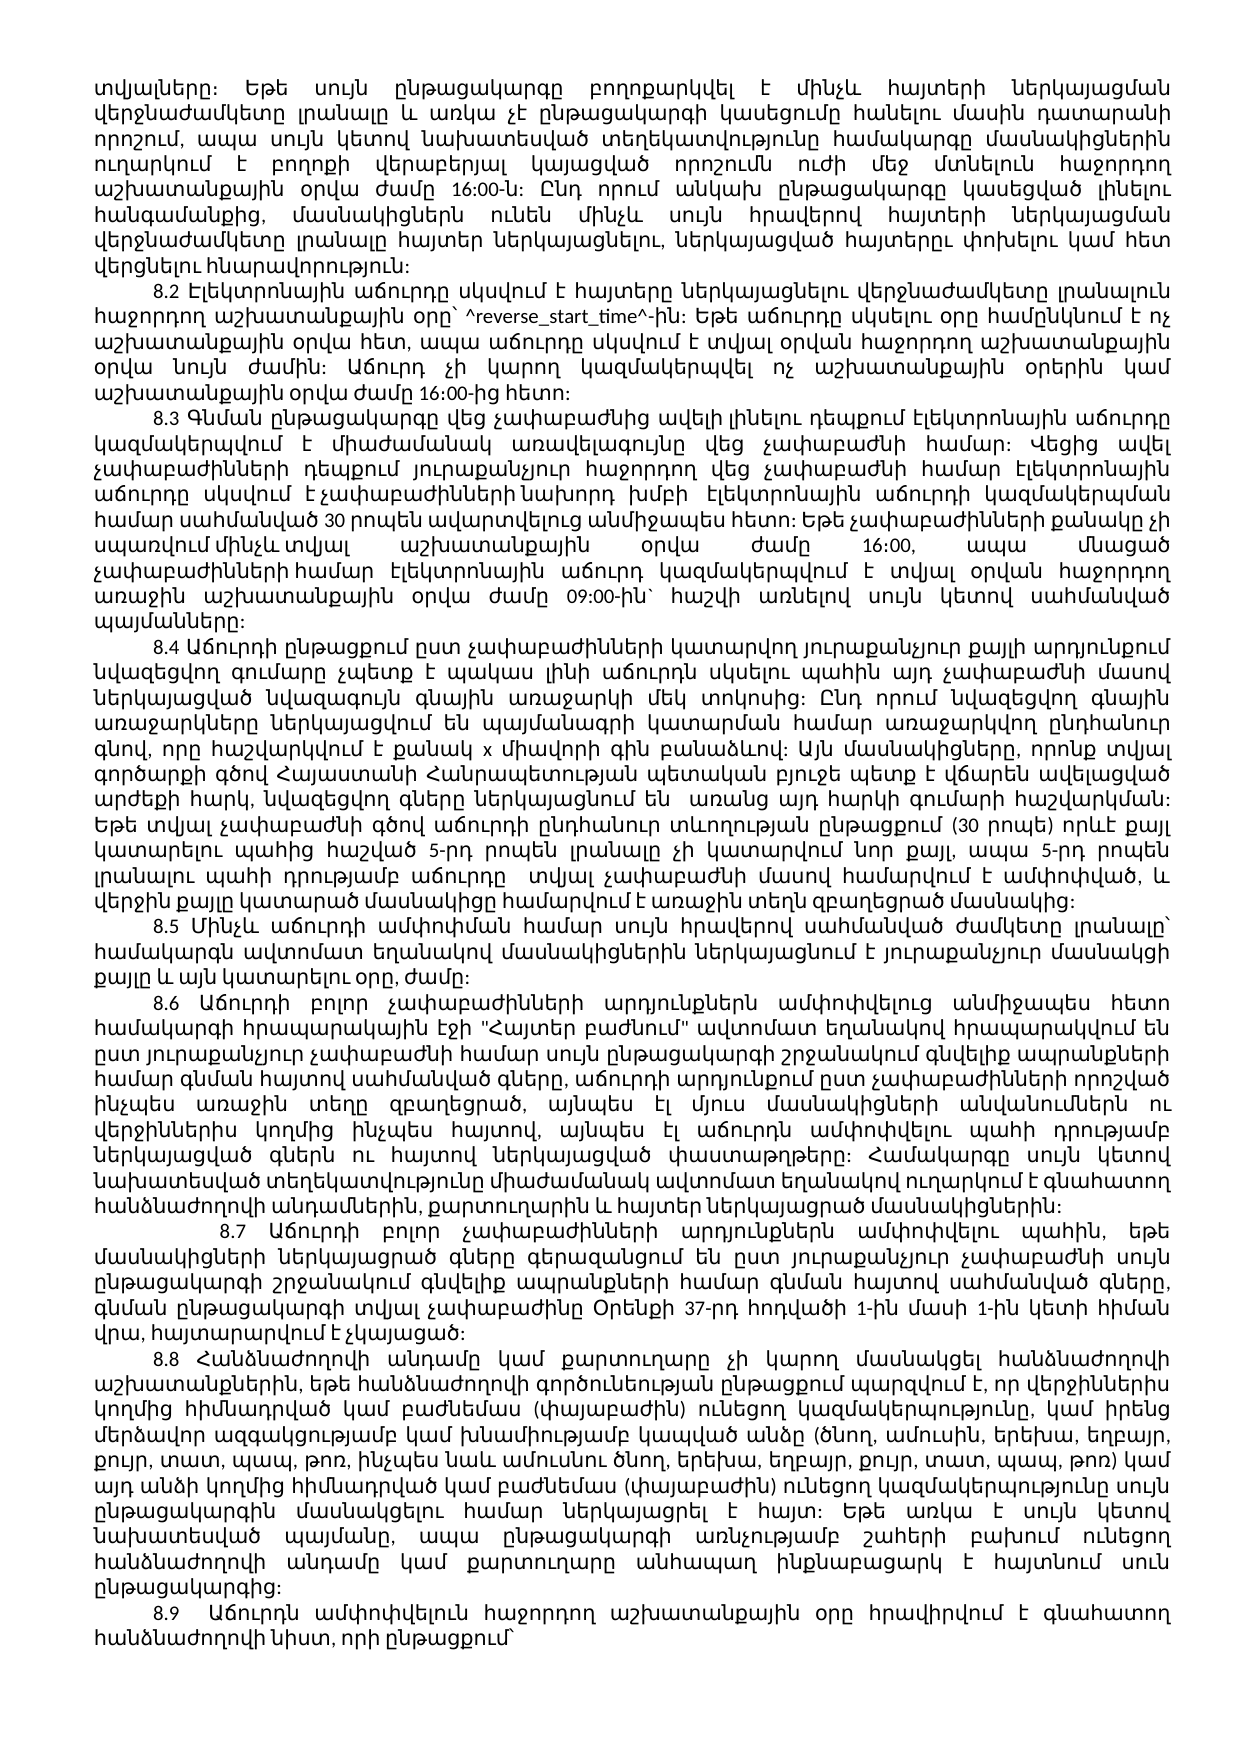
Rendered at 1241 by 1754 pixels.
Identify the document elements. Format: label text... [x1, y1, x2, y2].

text 8.6 Աճուրդի բոլոր չափաբաժինների արդյունքներն ամփոփվելուց անմիջապես հետո համակարգի հրապարակային էջի "Հայտեր բաժնում" ավտոմատ եղանակով հրապարակվում են ըստ յուրաքանչյուր չափաբաժնի համար սույն ընթացակարգի շրջանակում գնվելիք ապրանքների համար գնման հայտով սահմանված գները, աճուրդի արդյունքում ըստ չափաբաժինների որոշված ինչպես առաջին տեղը զբաղեցրած, այնպես էլ մյուս մասնակիցների անվանումներն ու վերջիններիս կողմից ինչպես հայտով, այնպես էլ աճուրդն ամփոփվելու պահի դրությամբ ներկայացված գներն ու հայտով ներկայացված փաստաթղթերը: Համակարգը սույն կետով նախատեսված տեղեկատվությունը միաժամանակ ավտոմատ եղանակով ուղարկում է գնահատող հանձնաժողովի անդամներին, քարտուղարին և հայտեր ներկայացրած մասնակիցներին: [94, 990, 1171, 1219]
text 8.2 Էլեկտրոնային աճուրդը սկսվում է հայտերը ներկայացնելու վերջնաժամկետը լրանալուն հաջորդող աշխատանքային օրը՝ ^reverse_start_time^-ին: Եթե աճուրդը սկսելու օրը համընկնում է ոչ աշխատանքային օրվա հետ, ապա աճուրդը սկսվում է տվյալ օրվան հաջորդող աշխատանքային օրվա նույն ժամին: Աճուրդ չի կարող կազմակերպվել ոչ աշխատանքային օրերին կամ աշխատանքային օրվա ժամը 16։00-ից հետո: [94, 278, 1171, 405]
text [94, 75, 1171, 278]
text 8.4 Աճուրդի ընթացքում ըստ չափաբաժինների կատարվող յուրաքանչյուր քայլի արդյունքում նվազեցվող գումարը չպետք է պակաս լինի աճուրդն սկսելու պահին այդ չափաբաժնի մասով ներկայացված նվազագույն գնային առաջարկի մեկ տոկոսից: Ընդ որում նվազեցվող գնային առաջարկները ներկայացվում են պայմանագրի կատարման համար առաջարկվող ընդհանուր գնով, որը հաշվարկվում է քանակ x միավորի գին բանաձևով: Այն մասնակիցները, որոնք տվյալ գործարքի գծով Հայաստանի Հանրապետության պետական բյուջե պետք է վճարեն ավելացված արժեքի հարկ, նվազեցվող գները ներկայացնում են առանց այդ հարկի գումարի հաշվարկման: Եթե տվյալ չափաբաժնի գծով աճուրդի ընդհանուր տևողության ընթացքում (30 րոպե) որևէ քայլ կատարելու պահից հաշված 5-րդ րոպեն լրանալը չի կատարվում նոր քայլ, ապա 5-րդ րոպեն լրանալու պահի դրությամբ աճուրդը տվյալ չափաբաժնի մասով համարվում է ամփոփված, և վերջին քայլը կատարած մասնակիցը համարվում է առաջին տեղն զբաղեցրած մասնակից: [94, 634, 1171, 914]
text 8.5 Մինչև աճուրդի ամփոփման համար սույն հրավերով սահմանված ժամկետը լրանալը՝ համակարգն ավտոմատ եղանակով մասնակիցներին ներկայացնում է յուրաքանչյուր մասնակցի քայլը և այն կատարելու օրը, ժամը: [94, 914, 1171, 990]
text 8.7 Աճուրդի բոլոր չափաբաժինների արդյունքներն ամփոփվելու պահին, եթե մասնակիցների ներկայացրած գները գերազանցում են ըստ յուրաքանչյուր չափաբաժնի սույն ընթացակարգի շրջանակում գնվելիք ապրանքների համար գնման հայտով սահմանված գները, գնման ընթացակարգի տվյալ չափաբաժինը Օրենքի 37-րդ հոդվածի 1-ին մասի 1-ին կետի հիման վրա, հայտարարվում է չկայացած: [94, 1219, 1171, 1346]
text 8.8 Հանձնաժողովի անդամը կամ քարտուղարը չի կարող մասնակցել հանձնաժողովի աշխատանքներին, եթե հանձնաժողովի գործունեության ընթացքում պարզվում է, որ վերջիններիս կողմից հիմնադրված կամ բաժնեմաս (փայաբաժին) ունեցող կազմակերպությունը, կամ իրենց մերձավոր ազգակցությամբ կամ խնամիությամբ կապված անձը (ծնող, ամուսին, երեխա, եղբայր, քույր, տատ, պապ, թոռ, ինչպես նաև ամուսնու ծնող, երեխա, եղբայր, քույր, տատ, պապ, թոռ) կամ այդ անձի կողմից հիմնադրված կամ բաժնեմաս (փայաբաժին) ունեցող կազմակերպությունը սույն ընթացակարգին մասնակցելու համար ներկայացրել է հայտ: Եթե առկա է սույն կետով նախատեսված պայմանը, ապա ընթացակարգի առնչությամբ շահերի բախում ունեցող հանձնաժողովի անդամը կամ քարտուղարը անհապաղ ինքնաբացարկ է հայտնում սուն ընթացակարգից: [94, 1346, 1171, 1600]
text 8.9 Աճուրդն ամփոփվելուն հաջորդող աշխատանքային օրը հրավիրվում է գնահատող հանձնաժողովի նիստ, որի ընթացքում՝ [94, 1600, 1171, 1651]
text 8.3 Գնման ընթացակարգը վեց չափաբաժնից ավելի լինելու դեպքում էլեկտրոնային աճուրդը կազմակերպվում է միաժամանակ առավելագույնը վեց չափաբաժնի համար: Վեցից ավել չափաբաժինների դեպքում յուրաքանչյուր հաջորդող վեց չափաբաժնի համար էլեկտրոնային աճուրդը սկսվում է չափաբաժինների նախորդ խմբի էլեկտրոնային աճուրդի կազմակերպման համար սահմանված 30 րոպեն ավարտվելուց անմիջապես հետո: Եթե չափաբաժինների քանակը չի սպառվում մինչև տվյալ աշխատանքային օրվա ժամը 16։00, ապա մնացած չափաբաժինների համար էլեկտրոնային աճուրդ կազմակերպվում է տվյալ օրվան հաջորդող առաջին աշխատանքային օրվա ժամը 09:00-ին` հաշվի առնելով սույն կետով սահմանված պայմանները: [94, 405, 1171, 634]
